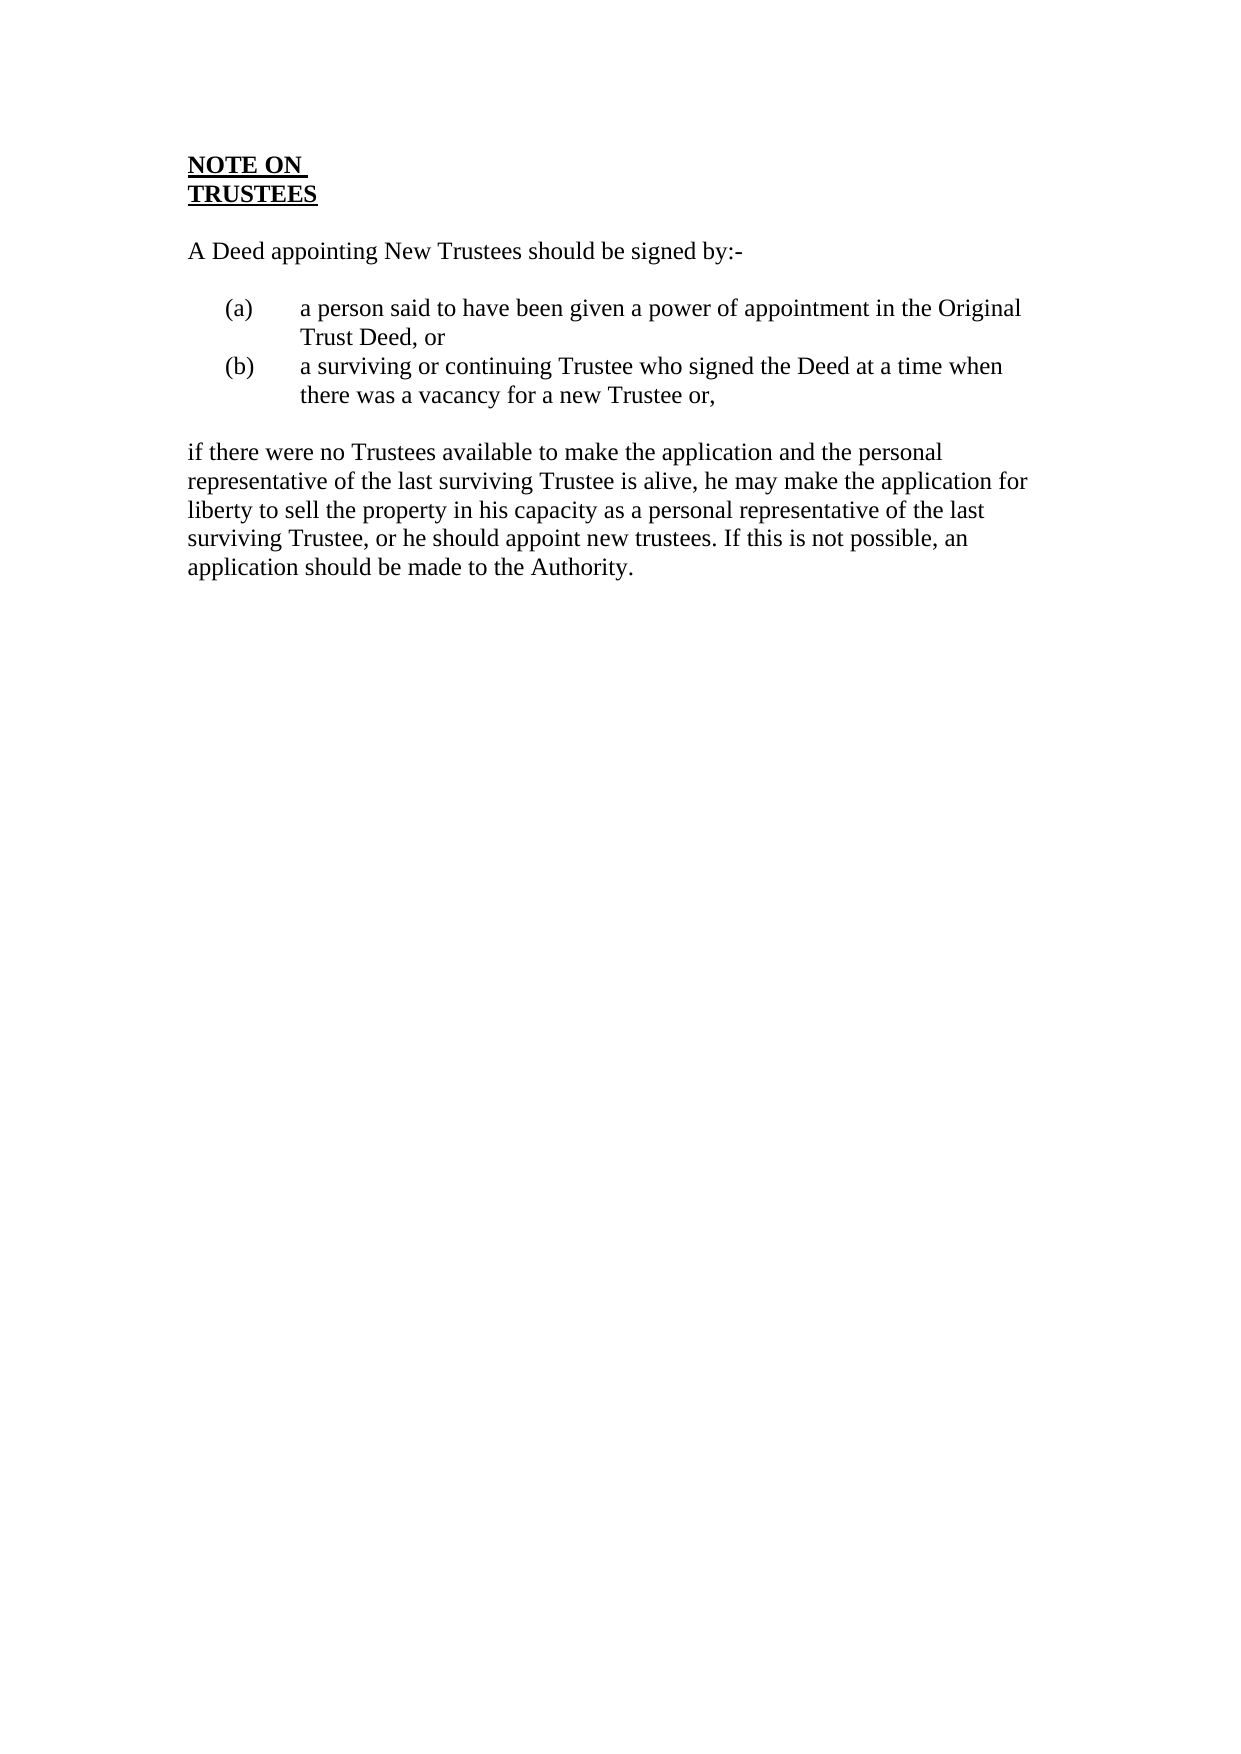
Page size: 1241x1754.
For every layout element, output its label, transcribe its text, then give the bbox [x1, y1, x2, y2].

text if there were no Trustees available to make the application and the personal representative of the last surviving Trustee is alive, he may make the application for liberty to sell the property in his capacity as a personal representative of the last surviving Trustee, or he should appoint new trustees. If this is not possible, an application should be made to the Authority. [187, 437, 1029, 581]
text A Deed appointing New Trustees should be signed by:- [187, 236, 1065, 265]
text NOTE ON TRUSTEES [187, 150, 322, 207]
list a surviving or continuing Trustee who signed the Deed at a time when there was a vacancy for a new Trustee or, [225, 351, 1004, 408]
list a person said to have been given a power of appointment in the Original Trust Deed, or [225, 293, 1022, 351]
